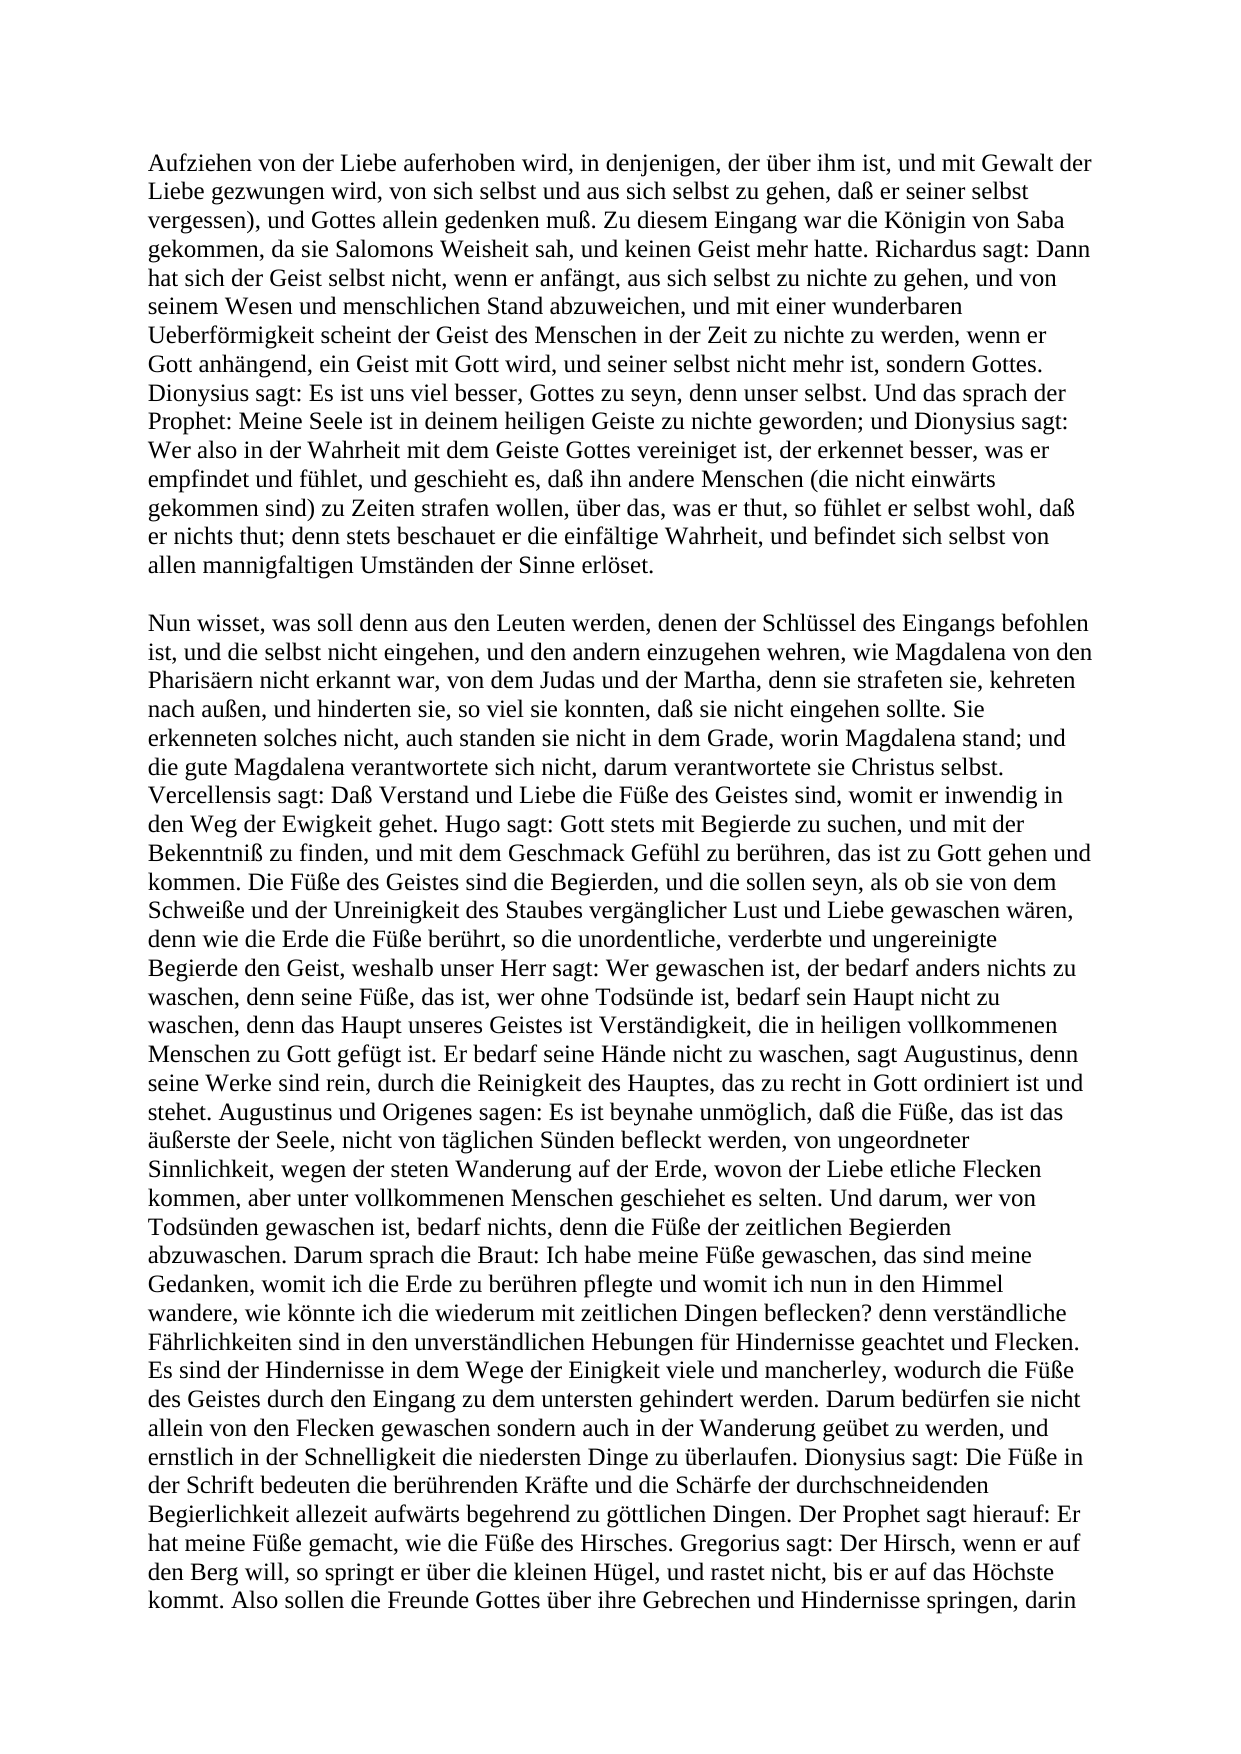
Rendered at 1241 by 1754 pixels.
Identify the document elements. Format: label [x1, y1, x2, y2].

text [148, 148, 1093, 579]
text [148, 608, 1093, 1614]
